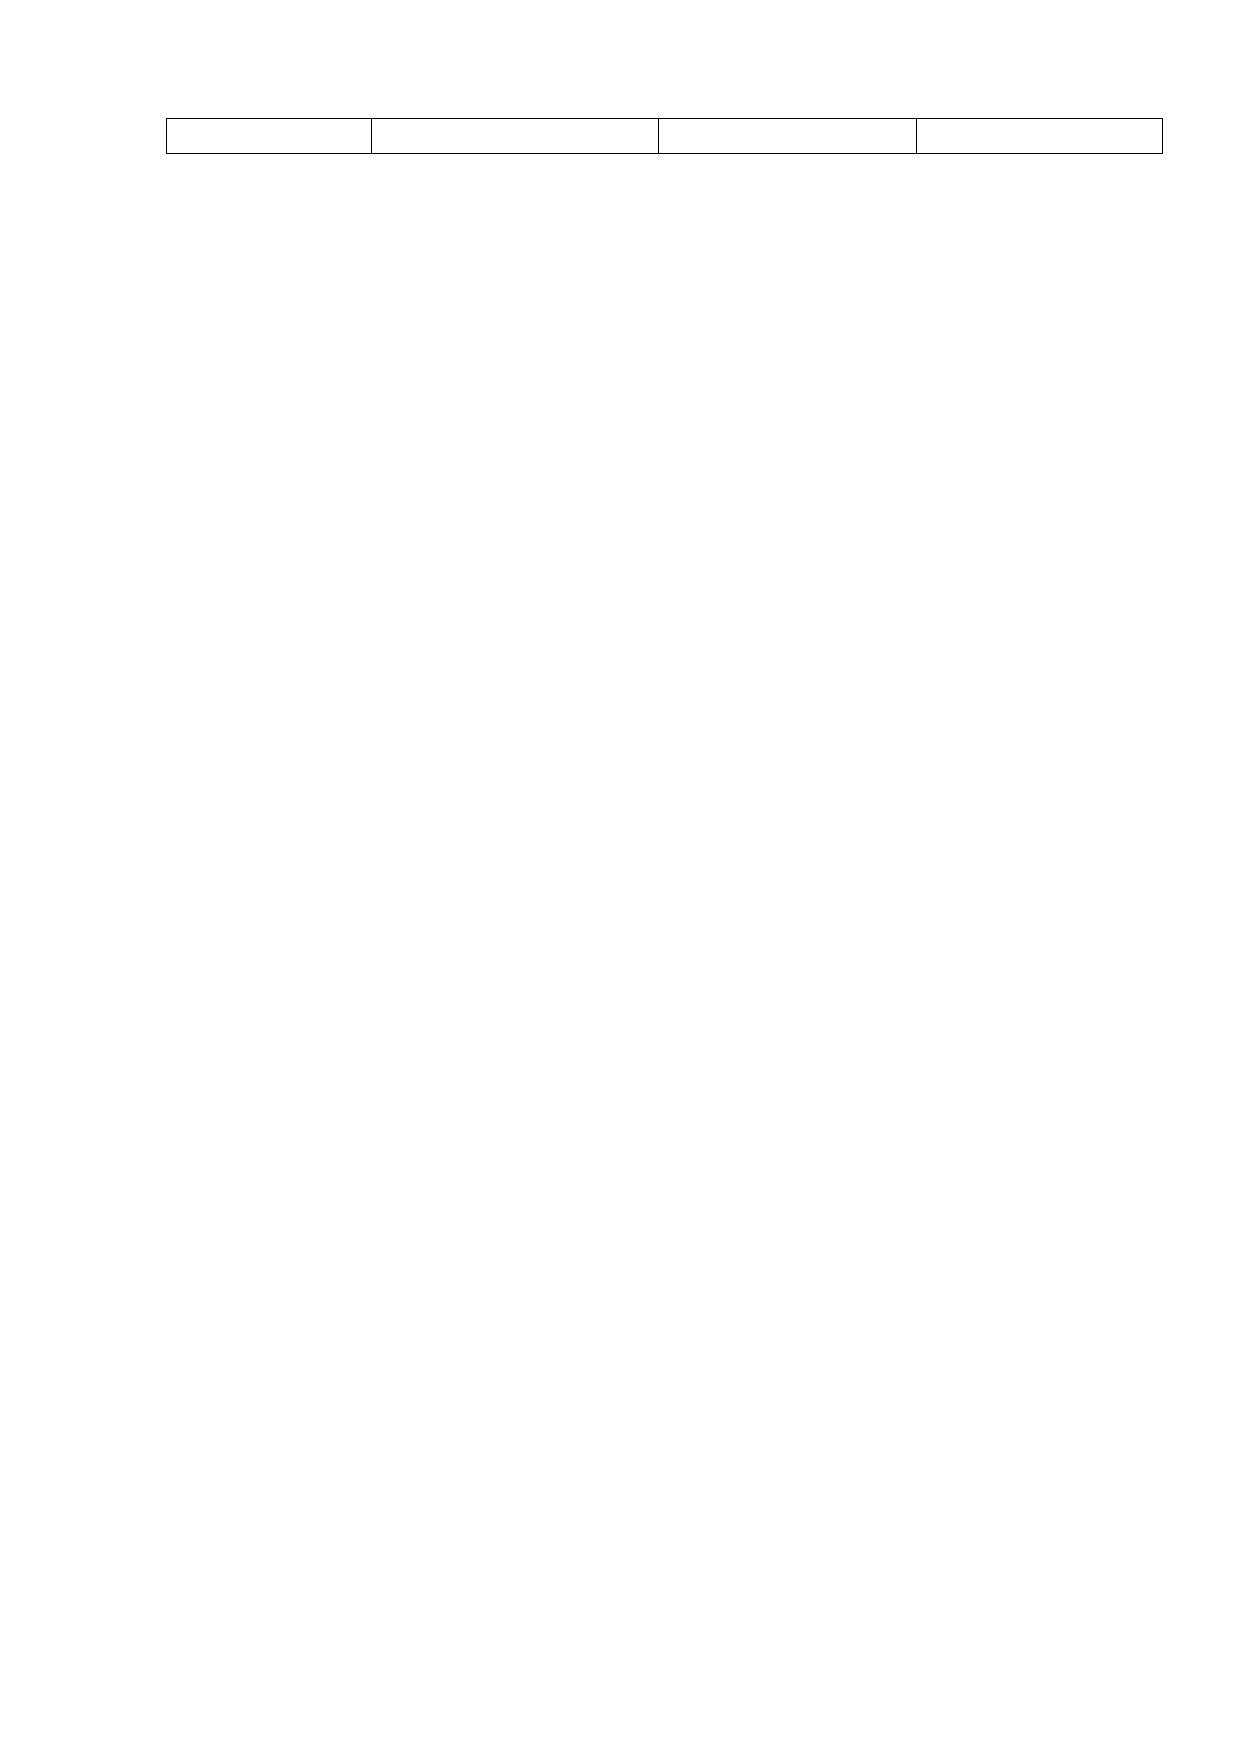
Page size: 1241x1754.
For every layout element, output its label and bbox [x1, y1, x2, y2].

table_cell [167, 119, 371, 153]
table_cell [372, 119, 658, 153]
table_cell [917, 119, 1162, 153]
table_cell [659, 119, 916, 153]
